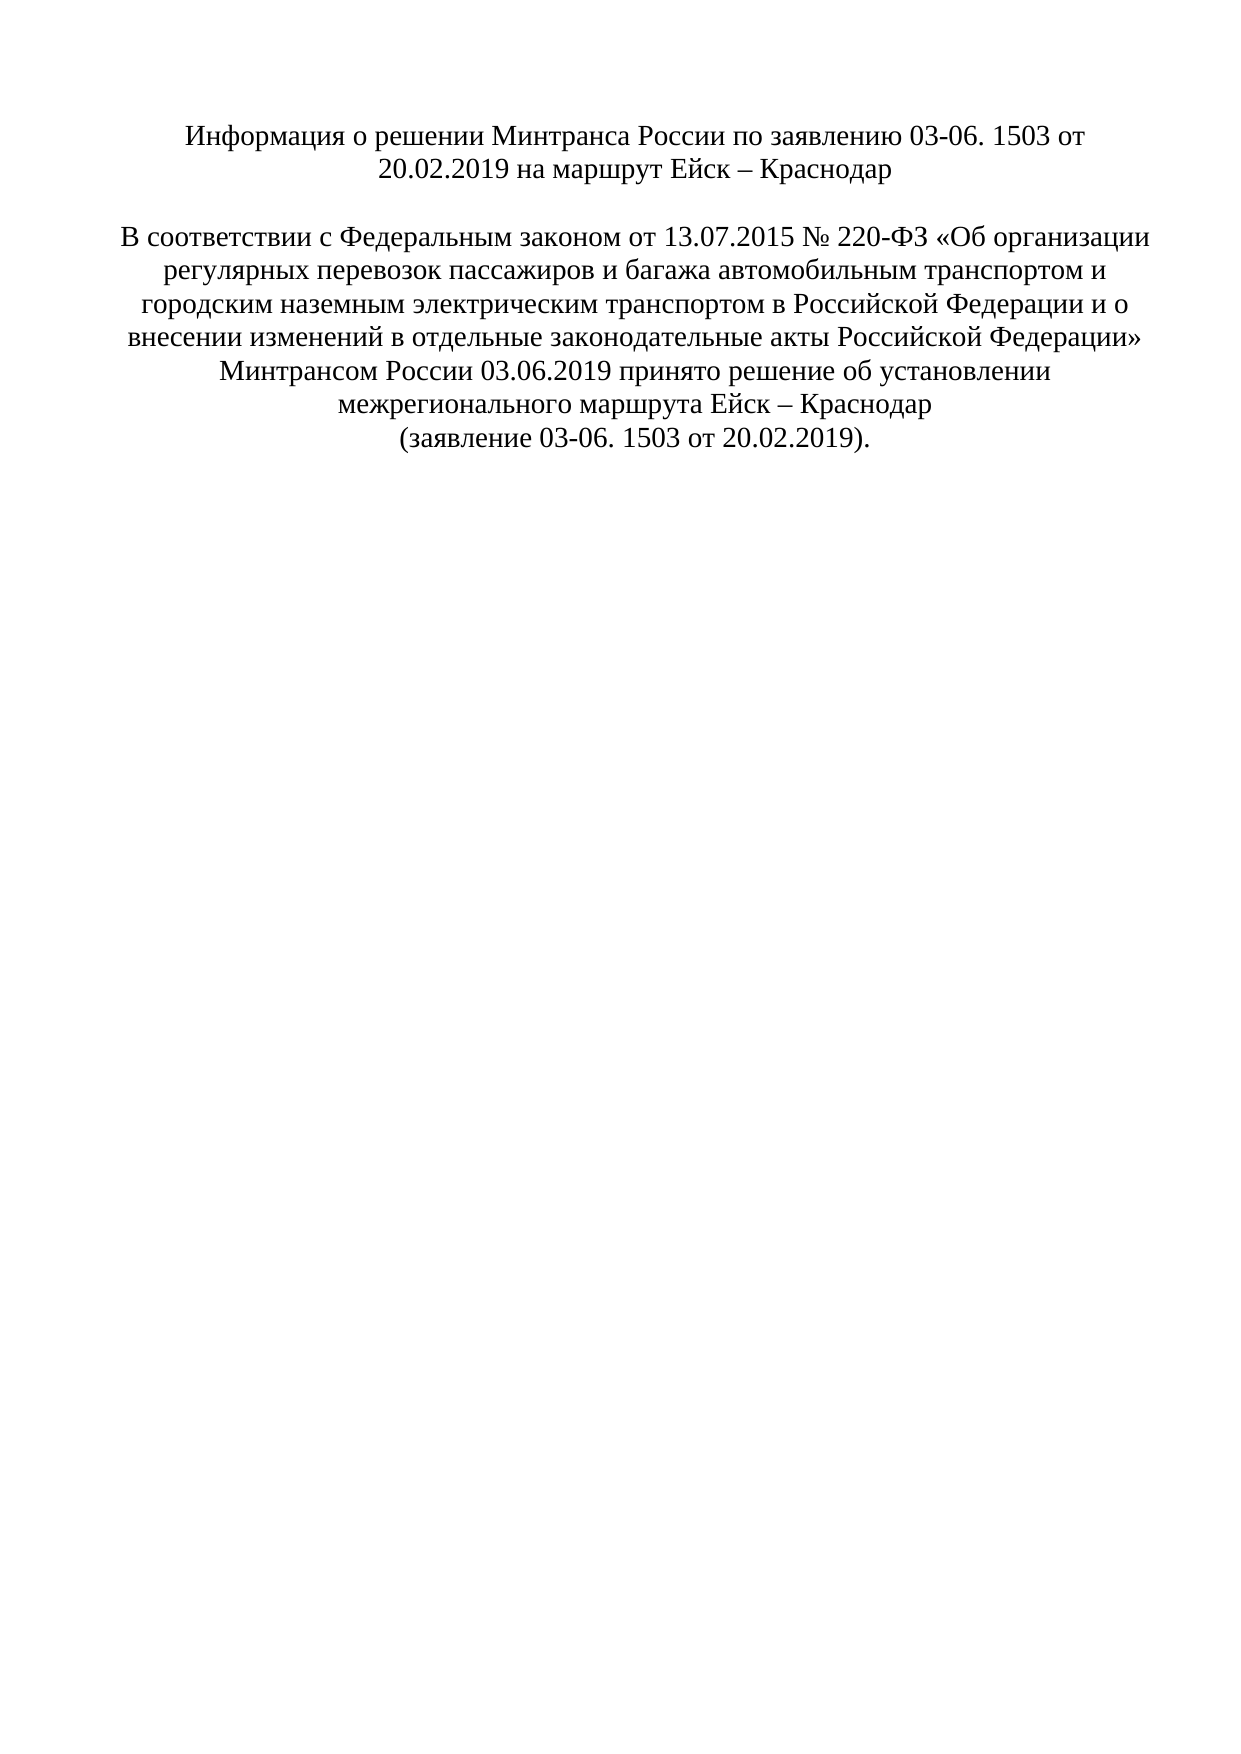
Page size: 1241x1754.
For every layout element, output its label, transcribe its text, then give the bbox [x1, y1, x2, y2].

text (заявление 03-06. 1503 от 20.02.2019). [118, 420, 1152, 453]
text Информация о решении Минтранса России по заявлению 03-06. 1503 от 20.02.2019 на маршрут Ейск – Краснодар [118, 118, 1152, 185]
text В соответствии с Федеральным законом от 13.07.2015 № 220-ФЗ «Об организации регулярных перевозок пассажиров и багажа автомобильным транспортом и городским наземным электрическим транспортом в Российской Федерации и о внесении изменений в отдельные законодательные акты Российской Федерации» Минтрансом России 03.06.2019 принято решение об установлении межрегионального маршрута Ейск – Краснодар [118, 219, 1152, 420]
